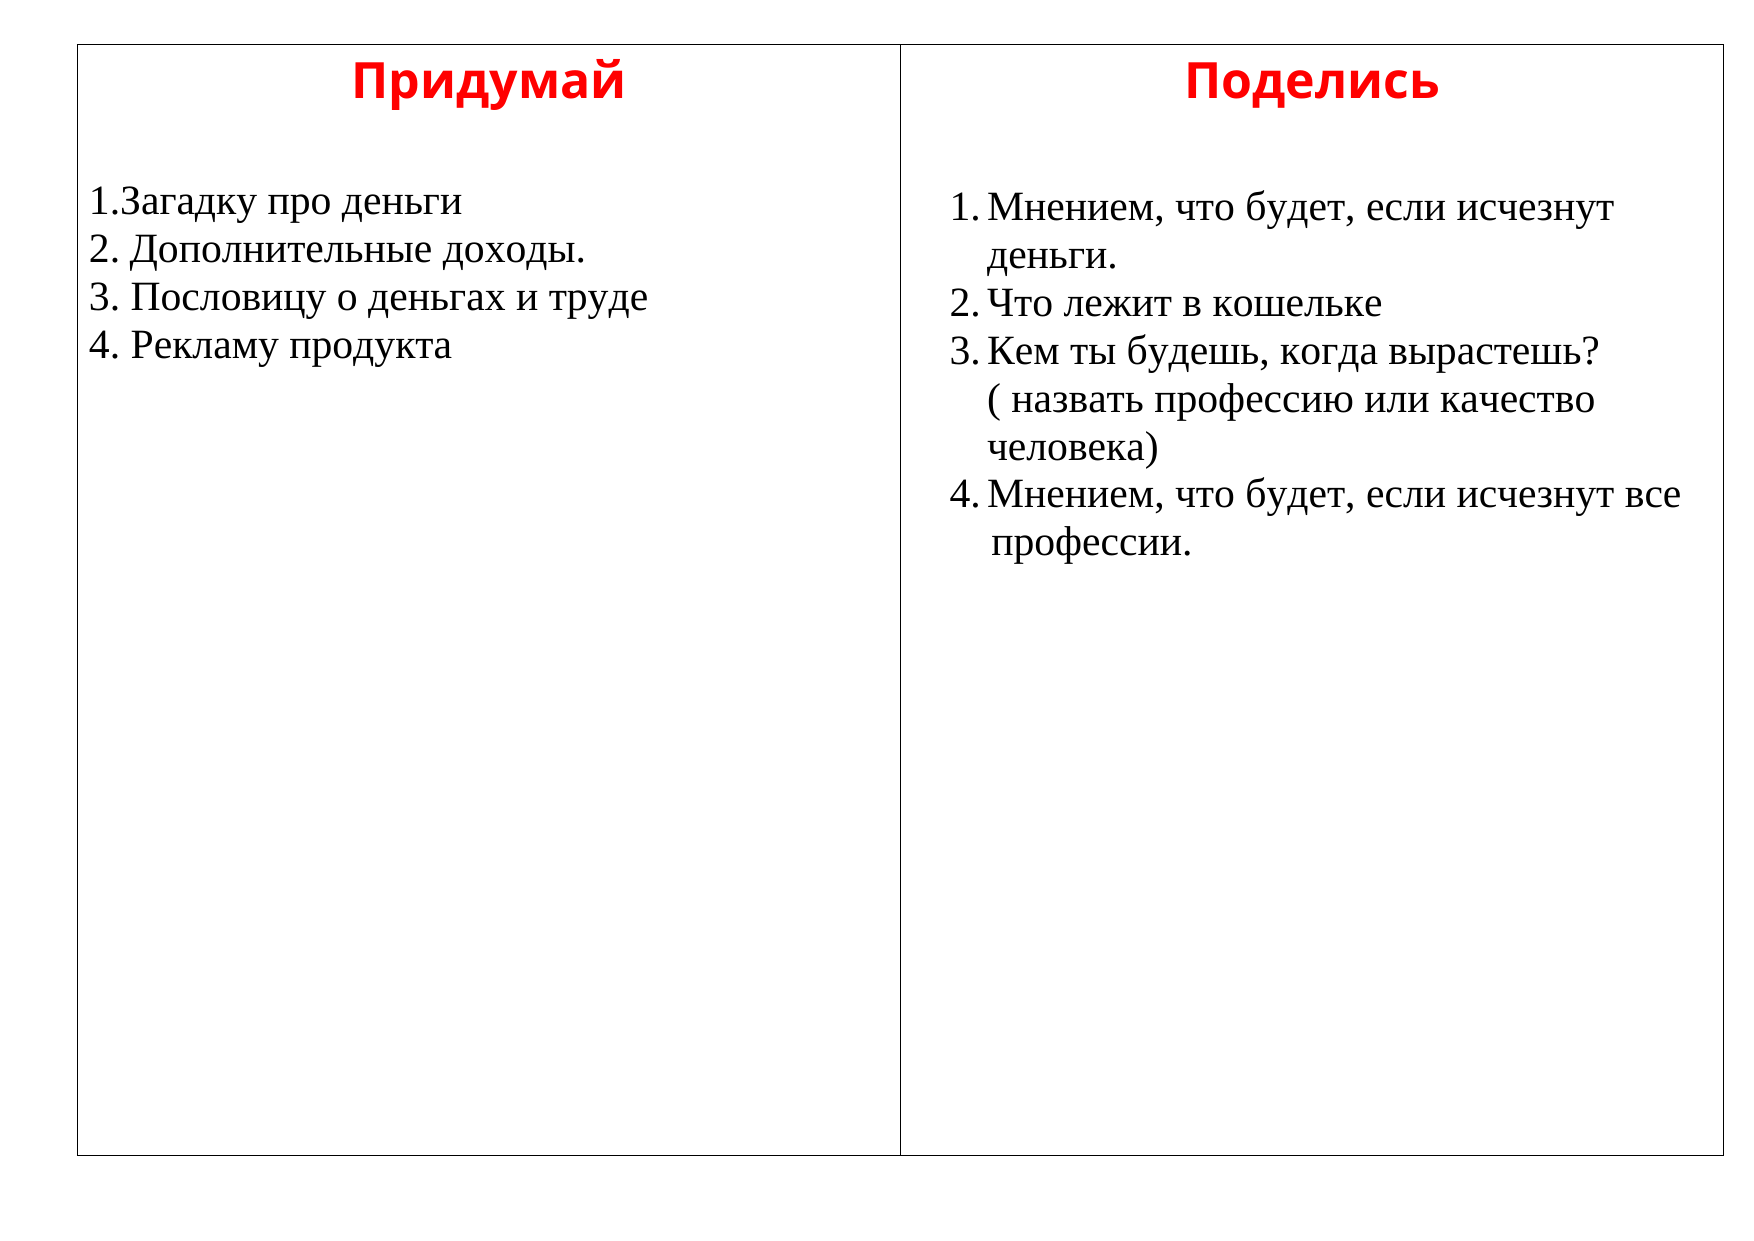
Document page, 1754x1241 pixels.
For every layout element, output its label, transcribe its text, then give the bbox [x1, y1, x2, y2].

table_header Поделись Мнением, что будет, если исчезнут деньги. Что лежит в кошельке Кем ты будешь, когда вырастешь? ( назвать профессию или качество человека) Мнением, что будет, если исчезнут все профессии. [901, 45, 1723, 1155]
table_header Придумай 1.Загадку про деньги 2. Дополнительные доходы. 3. Пословицу о деньгах и труде 4. Рекламу продукта [78, 45, 900, 1155]
